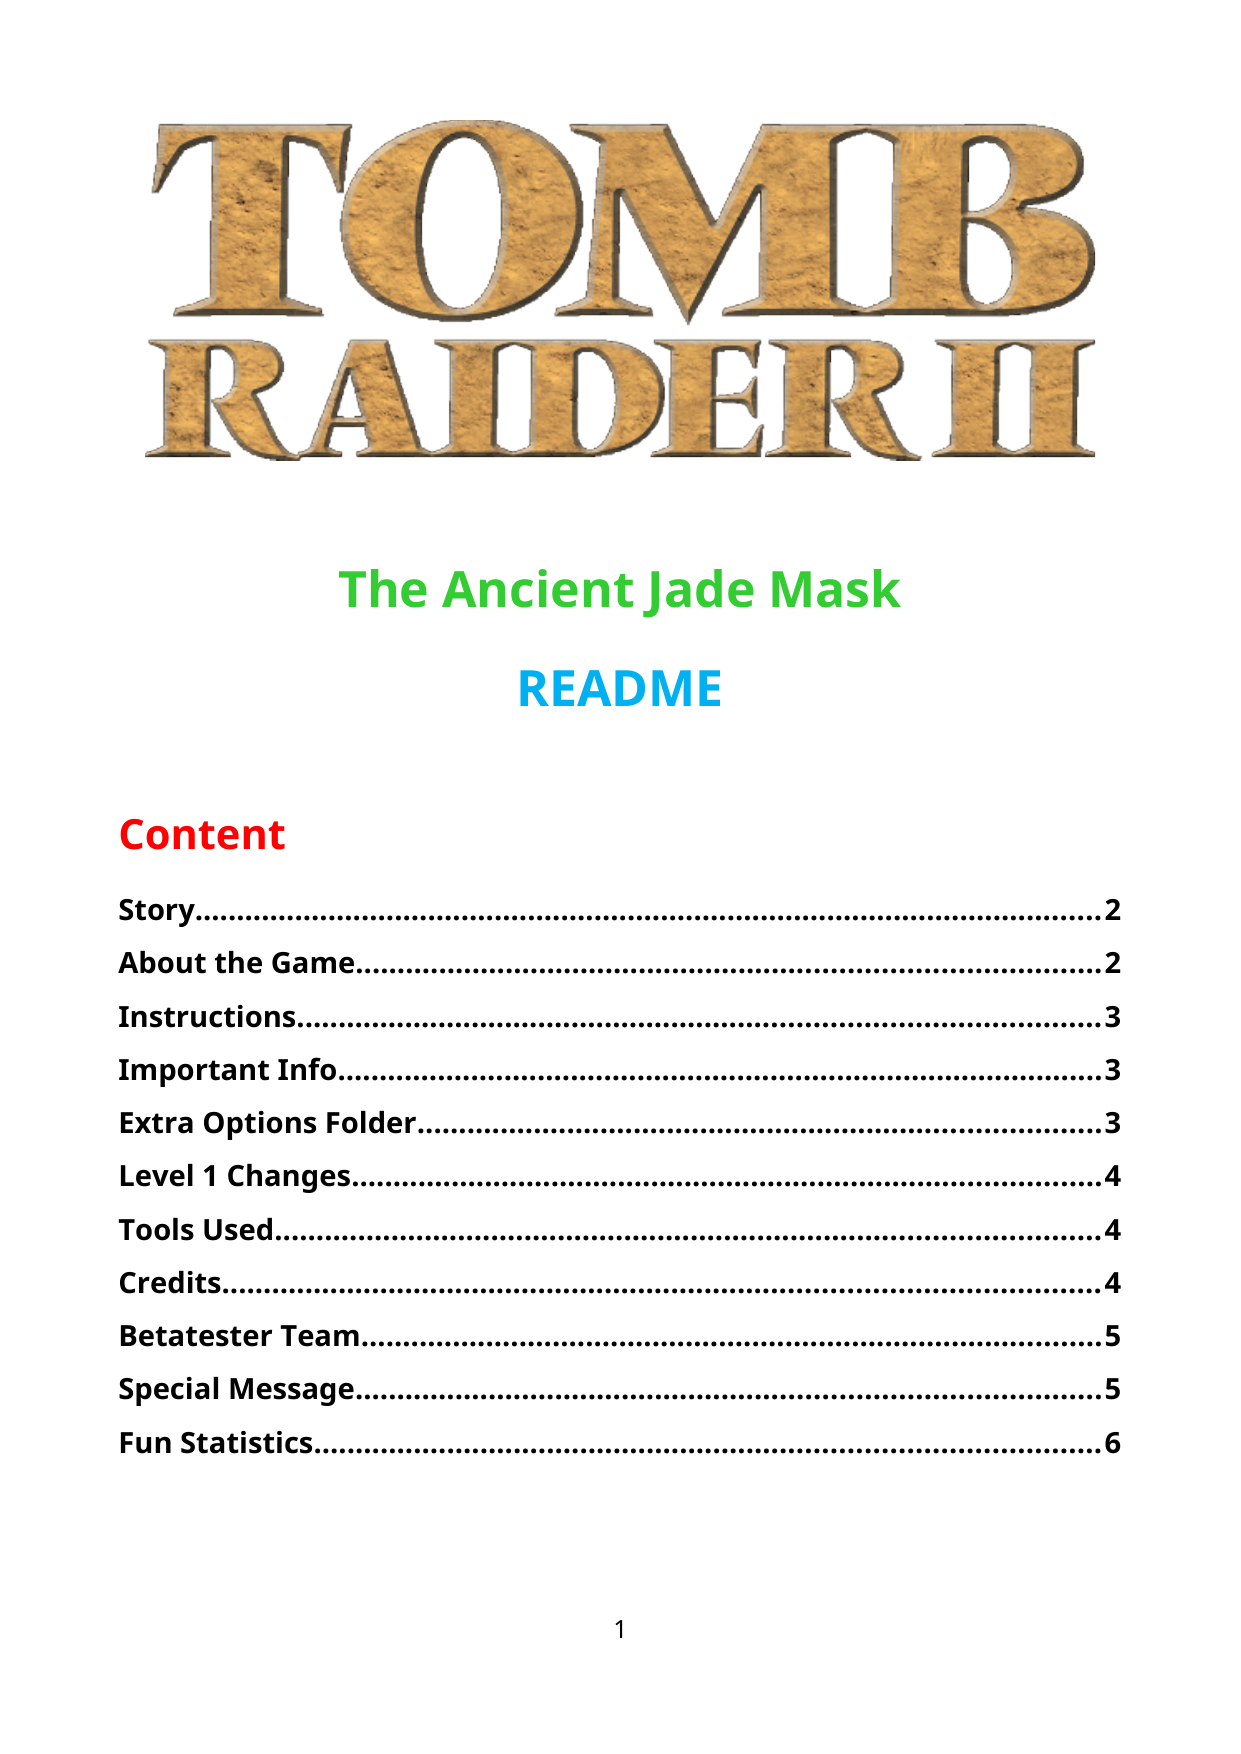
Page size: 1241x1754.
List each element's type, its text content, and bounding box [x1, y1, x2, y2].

text The Ancient Jade Mask [118, 554, 1122, 622]
text README [118, 652, 1122, 721]
text Fun Statistics 6 [118, 1422, 1122, 1462]
picture [145, 120, 1096, 461]
text Credits 4 [118, 1262, 1122, 1302]
text Story 2 [118, 889, 1122, 929]
text Special Message 5 [118, 1369, 1122, 1408]
text Extra Options Folder 3 [118, 1102, 1122, 1142]
text Level 1 Changes 4 [118, 1156, 1122, 1195]
text Betatester Team 5 [118, 1315, 1122, 1355]
text About the Game 2 [118, 943, 1122, 982]
text Tools Used 4 [118, 1209, 1122, 1249]
subtitle Content [118, 804, 1122, 861]
text Instructions 3 [118, 996, 1122, 1036]
text Important Info 3 [118, 1049, 1122, 1089]
